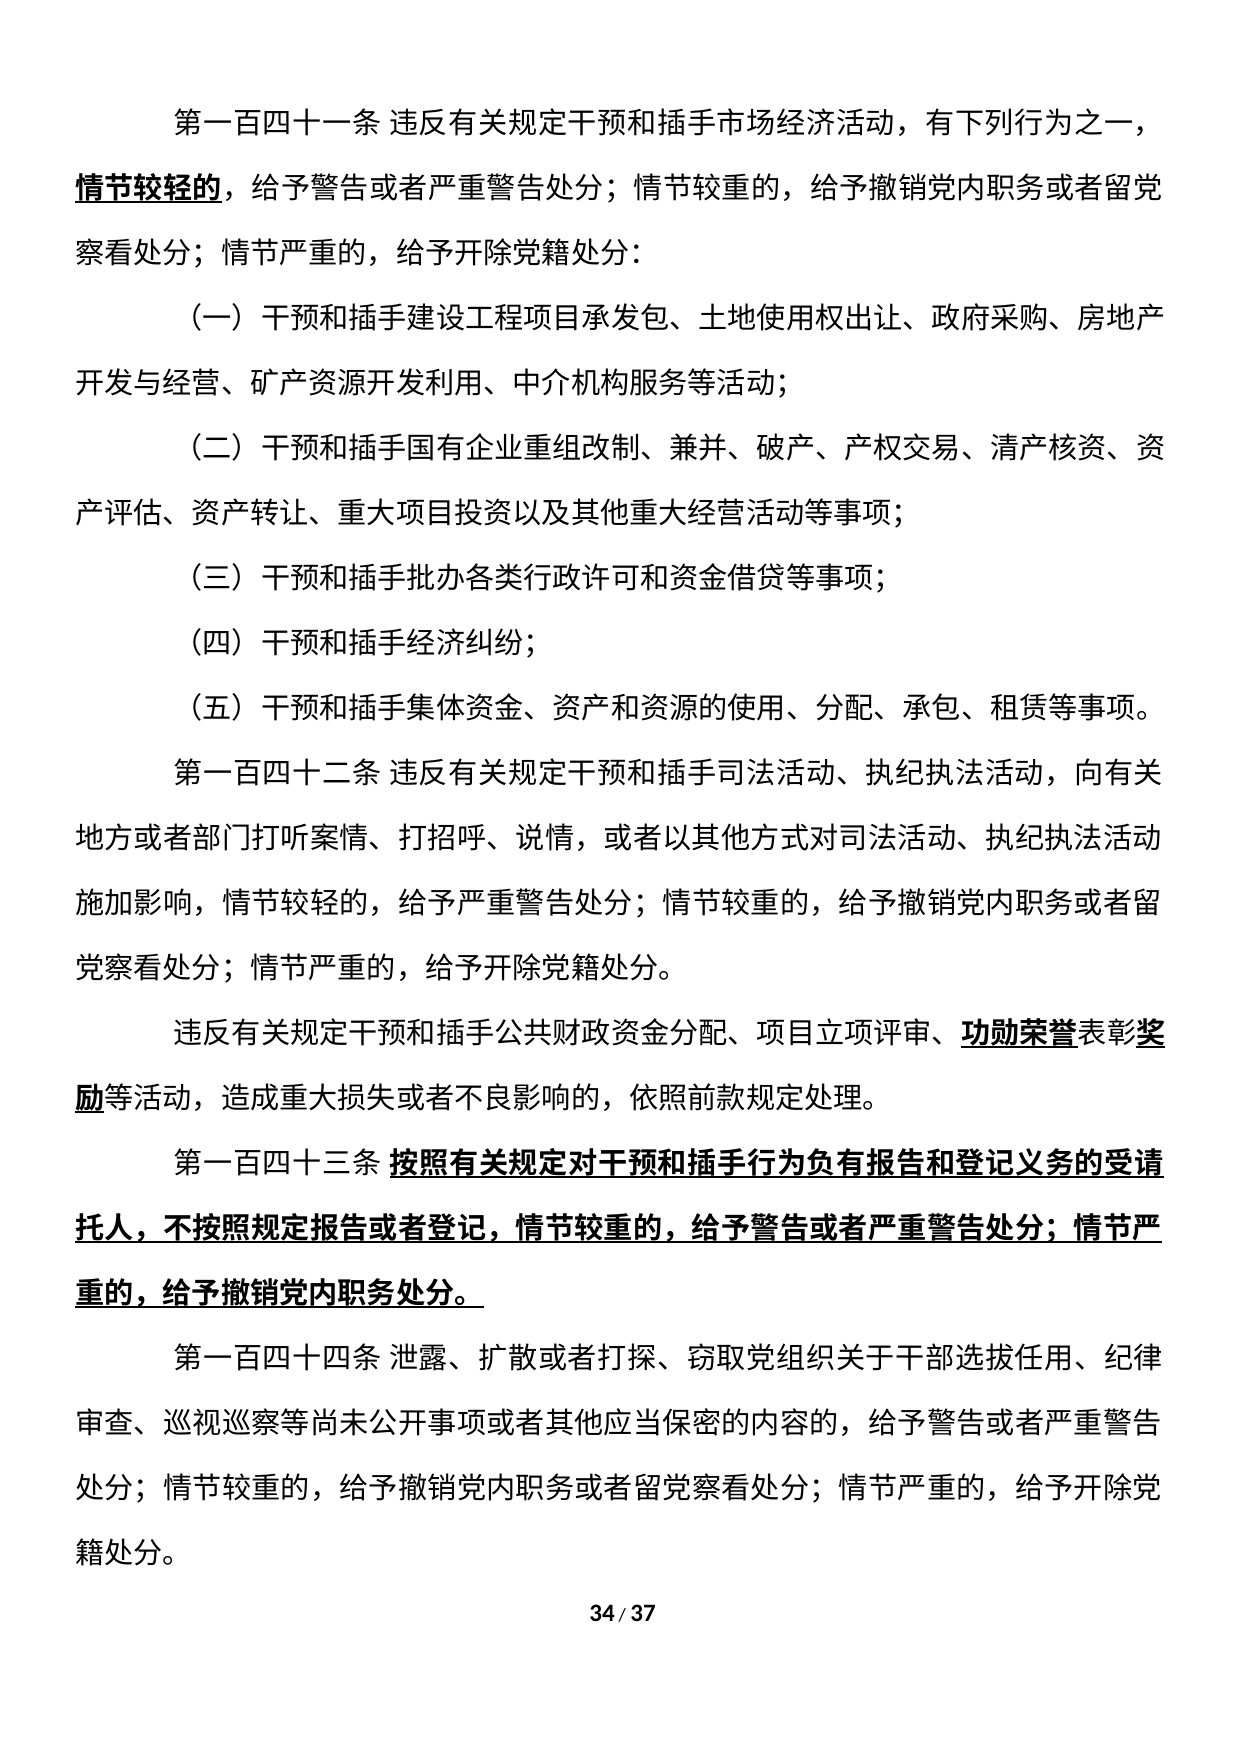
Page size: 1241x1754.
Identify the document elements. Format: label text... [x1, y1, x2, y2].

text （五）干预和插手集体资金、资产和资源的使用、分配、承包、租赁等事项。 [75, 673, 1165, 738]
text 第一百四十四条 泄露、扩散或者打探、窃取党组织关于干部选拔任用、纪律审查、巡视巡察等尚未公开事项或者其他应当保密的内容的，给予警告或者严重警告处分；情节较重的，给予撤销党内职务或者留党察看处分；情节严重的，给予开除党籍处分。 [75, 1323, 1165, 1583]
text 第一百四十二条 违反有关规定干预和插手司法活动、执纪执法活动，向有关地方或者部门打听案情、打招呼、说情，或者以其他方式对司法活动、执纪执法活动施加影响，情节较轻的，给予严重警告处分；情节较重的，给予撤销党内职务或者留党察看处分；情节严重的，给予开除党籍处分。 [75, 738, 1165, 998]
text 第一百四十一条 违反有关规定干预和插手市场经济活动，有下列行为之一，情节较轻的，给予警告或者严重警告处分；情节较重的，给予撤销党内职务或者留党察看处分；情节严重的，给予开除党籍处分： [75, 88, 1165, 283]
text （一）干预和插手建设工程项目承发包、土地使用权出让、政府采购、房地产开发与经营、矿产资源开发利用、中介机构服务等活动； [75, 283, 1165, 413]
text （四）干预和插手经济纠纷； [75, 608, 1165, 673]
text （三）干预和插手批办各类行政许可和资金借贷等事项； [75, 543, 1165, 608]
text （二）干预和插手国有企业重组改制、兼并、破产、产权交易、清产核资、资产评估、资产转让、重大项目投资以及其他重大经营活动等事项； [75, 413, 1165, 543]
text 第一百四十三条 按照有关规定对干预和插手行为负有报告和登记义务的受请托人，不按照规定报告或者登记，情节较重的，给予警告或者严重警告处分；情节严重的，给予撤销党内职务处分。 [75, 1128, 1165, 1323]
text 违反有关规定干预和插手公共财政资金分配、项目立项评审、功勋荣誉表彰奖励等活动，造成重大损失或者不良影响的，依照前款规定处理。 [75, 998, 1165, 1128]
